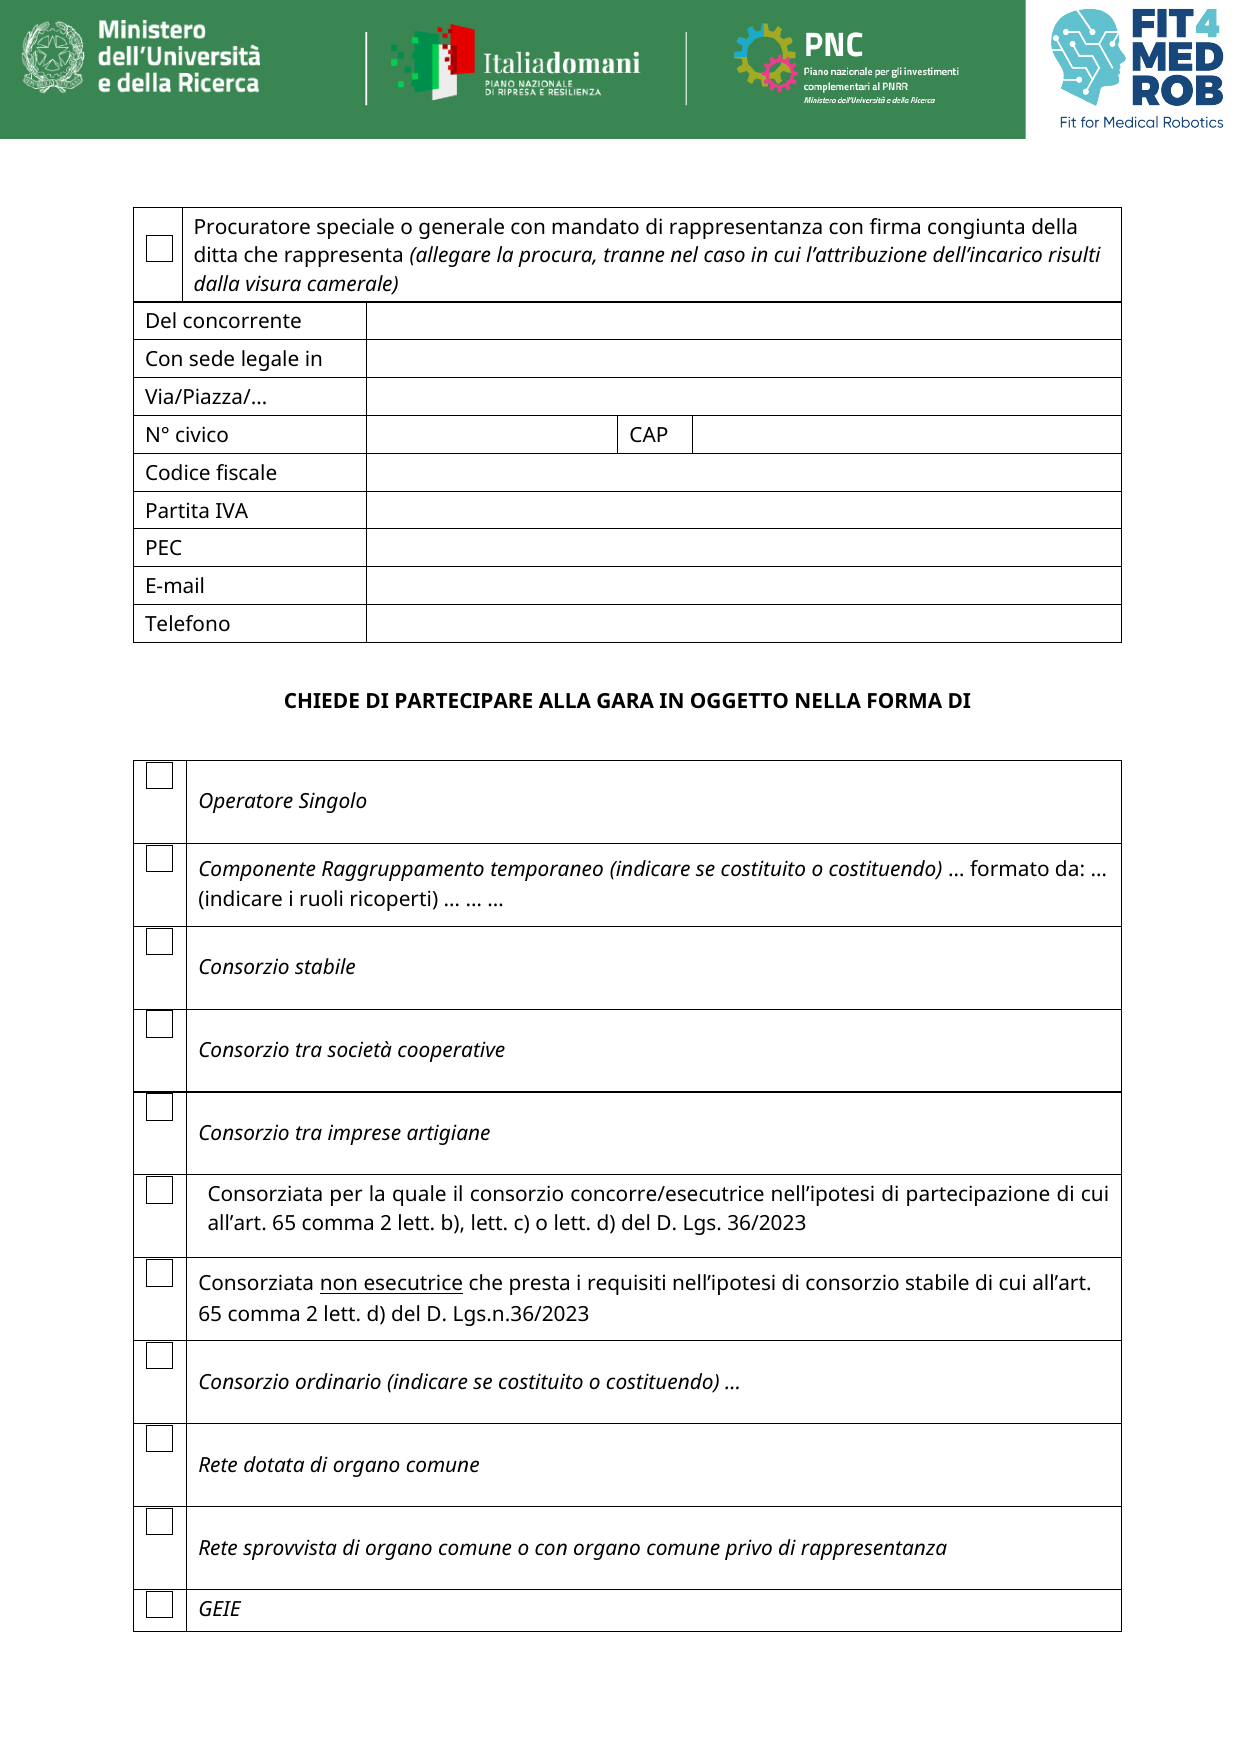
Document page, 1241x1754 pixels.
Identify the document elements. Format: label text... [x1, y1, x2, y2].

table_cell [367, 303, 1121, 339]
table_cell Consorzio stabile [187, 927, 1121, 1008]
table_cell [367, 529, 1121, 566]
table_cell [134, 208, 182, 301]
table_cell Consorziata per la quale il consorzio concorre/esecutrice nell’ipotesi di partecipazione di cui all’art. 65 comma 2 lett. b), lett. c) o lett. d) del D. Lgs. 36/2023 [187, 1175, 1121, 1257]
table_cell Rete dotata di organo comune [187, 1424, 1121, 1506]
picture [0, 0, 1026, 144]
table_cell Componente Raggruppamento temporaneo (indicare se costituito o costituendo) … formato da: … (indicare i ruoli ricoperti) … … … [187, 844, 1121, 926]
table_cell CAP [618, 416, 692, 453]
table_cell [367, 416, 617, 453]
table_cell [134, 1341, 186, 1423]
table_cell Rete sprovvista di organo comune o con organo comune privo di rappresentanza [187, 1507, 1121, 1589]
table_cell Procuratore speciale o generale con mandato di rappresentanza con firma congiunta della ditta che rappresenta (allegare la procura, tranne nel caso in cui l’attribuzione dell’incarico risulti dalla visura camerale) [183, 208, 1121, 301]
table_cell [134, 927, 186, 1008]
table_cell Consorziata non esecutrice che presta i requisiti nell’ipotesi di consorzio stabile di cui all’art. 65 comma 2 lett. d) del D. Lgs.n.36/2023 [187, 1258, 1121, 1340]
table_cell N° civico [134, 416, 366, 453]
table_cell Consorzio tra imprese artigiane [187, 1093, 1121, 1174]
table_cell [367, 454, 1121, 491]
table_cell Del concorrente [134, 303, 366, 339]
table_cell [134, 1093, 186, 1174]
table_cell [134, 1175, 186, 1257]
table_cell Partita IVA [134, 492, 366, 528]
table_cell [134, 1258, 186, 1340]
table_cell [367, 605, 1121, 642]
table_cell [134, 1010, 186, 1091]
table_cell Consorzio ordinario (indicare se costituito o costituendo) … [187, 1341, 1121, 1423]
table_cell Codice fiscale [134, 454, 366, 491]
table_cell [367, 378, 1121, 415]
table_cell E-mail [134, 567, 366, 604]
table_cell [134, 1507, 186, 1589]
table_cell [134, 1424, 186, 1506]
table_cell [693, 416, 1121, 453]
table_cell Telefono [134, 605, 366, 642]
table_cell Consorzio tra società cooperative [187, 1010, 1121, 1091]
table_cell [367, 567, 1121, 604]
table_cell [134, 844, 186, 926]
table_cell PEC [134, 529, 366, 566]
table_cell [367, 492, 1121, 528]
table_header Operatore Singolo [187, 761, 1121, 843]
picture [1036, 0, 1241, 137]
table_cell Con sede legale in [134, 340, 366, 377]
table_cell Via/Piazza/… [134, 378, 366, 415]
table_header [134, 761, 186, 843]
table_cell [367, 340, 1121, 377]
text CHIEDE DI PARTECIPARE ALLA GARA IN OGGETTO NELLA FORMA DI [133, 686, 1122, 714]
table_cell [134, 1590, 186, 1631]
table_cell GEIE [187, 1590, 1121, 1631]
